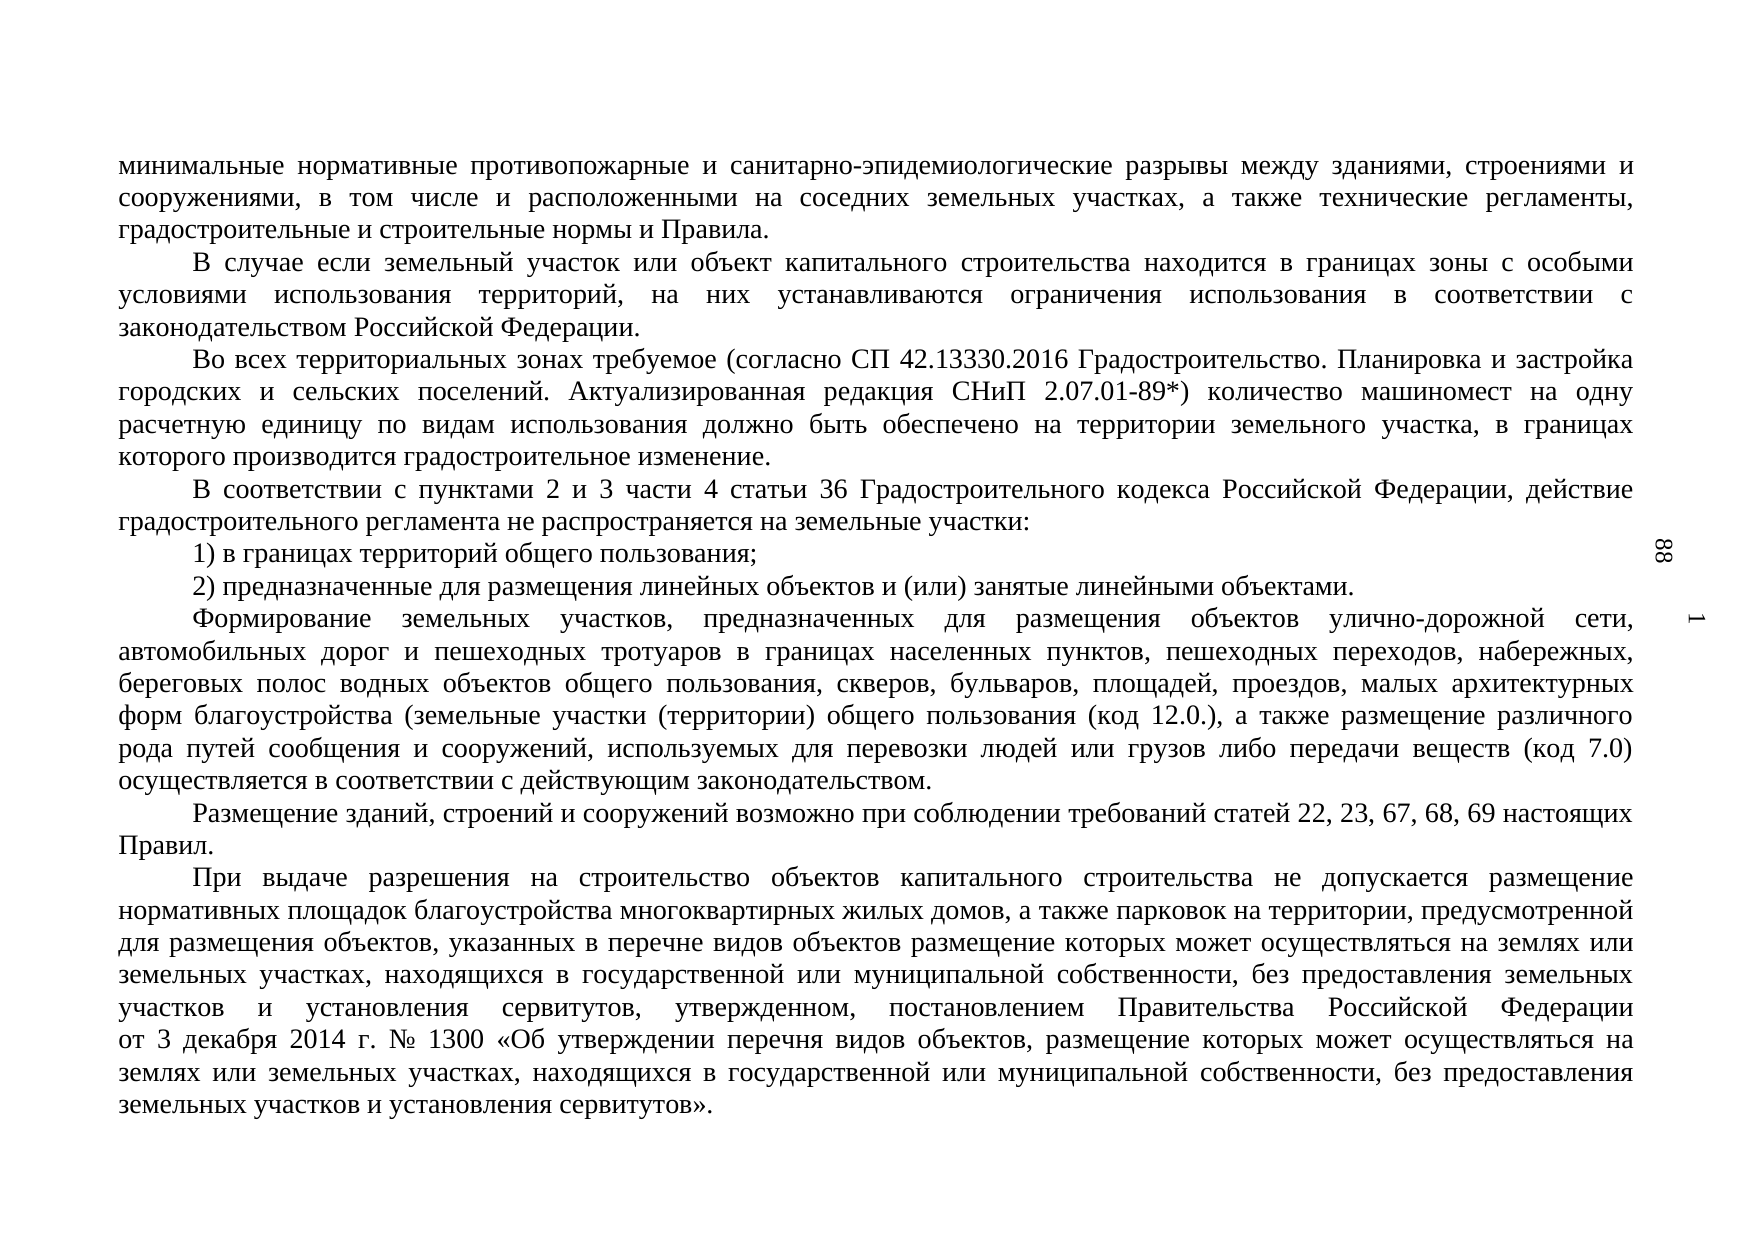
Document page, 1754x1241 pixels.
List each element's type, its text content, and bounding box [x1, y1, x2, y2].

text Размещение зданий, строений и сооружений возможно при соблюдении требований статей 22, 23, 67, 68, 69 настоящих Правил. [118, 796, 1636, 860]
text 2) предназначенные для размещения линейных объектов и (или) занятые линейными объектами. [118, 569, 1636, 601]
text 1) в границах территорий общего пользования; [118, 536, 1636, 569]
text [118, 148, 1636, 245]
text При выдаче разрешения на строительство объектов капитального строительства не допускается размещение нормативных площадок благоустройства многоквартирных жилых домов, а также парковок на территории, предусмотренной для размещения объектов, указанных в перечне видов объектов размещение которых может осуществляться на землях или земельных участках, находящихся в государственной или муниципальной собственности, без предоставления земельных участков и установления сервитутов, утвержденном, постановлением Правительства Российской Федерации от 3 декабря 2014 г. № 1300 «Об утверждении перечня видов объектов, размещение которых может осуществляться на землях или земельных участках, находящихся в государственной или муниципальной собственности, без предоставления земельных участков и установления сервитутов». [118, 860, 1636, 1119]
text В соответствии с пунктами 2 и 3 части 4 статьи 36 Градостроительного кодекса Российской Федерации, действие градостроительного регламента не распространяется на земельные участки: [118, 472, 1636, 536]
text В случае если земельный участок или объект капитального строительства находится в границах зоны с особыми условиями использования территорий, на них устанавливаются ограничения использования в соответствии с законодательством Российской Федерации. [118, 245, 1636, 342]
text Формирование земельных участков, предназначенных для размещения объектов улично-дорожной сети, автомобильных дорог и пешеходных тротуаров в границах населенных пунктов, пешеходных переходов, набережных, береговых полос водных объектов общего пользования, скверов, бульваров, площадей, проездов, малых архитектурных форм благоустройства (земельные участки (территории) общего пользования (код 12.0.), а также размещение различного рода путей сообщения и сооружений, используемых для перевозки людей или грузов либо передачи веществ (код 7.0) осуществляется в соответствии с действующим законодательством. [118, 601, 1636, 796]
text Во всех территориальных зонах требуемое (согласно СП 42.13330.2016 Градостроительство. Планировка и застройка городских и сельских поселений. Актуализированная редакция СНиП 2.07.01-89*) количество машиномест на одну расчетную единицу по видам использования должно быть обеспечено на территории земельного участка, в границах которого производится градостроительное изменение. [118, 342, 1636, 472]
